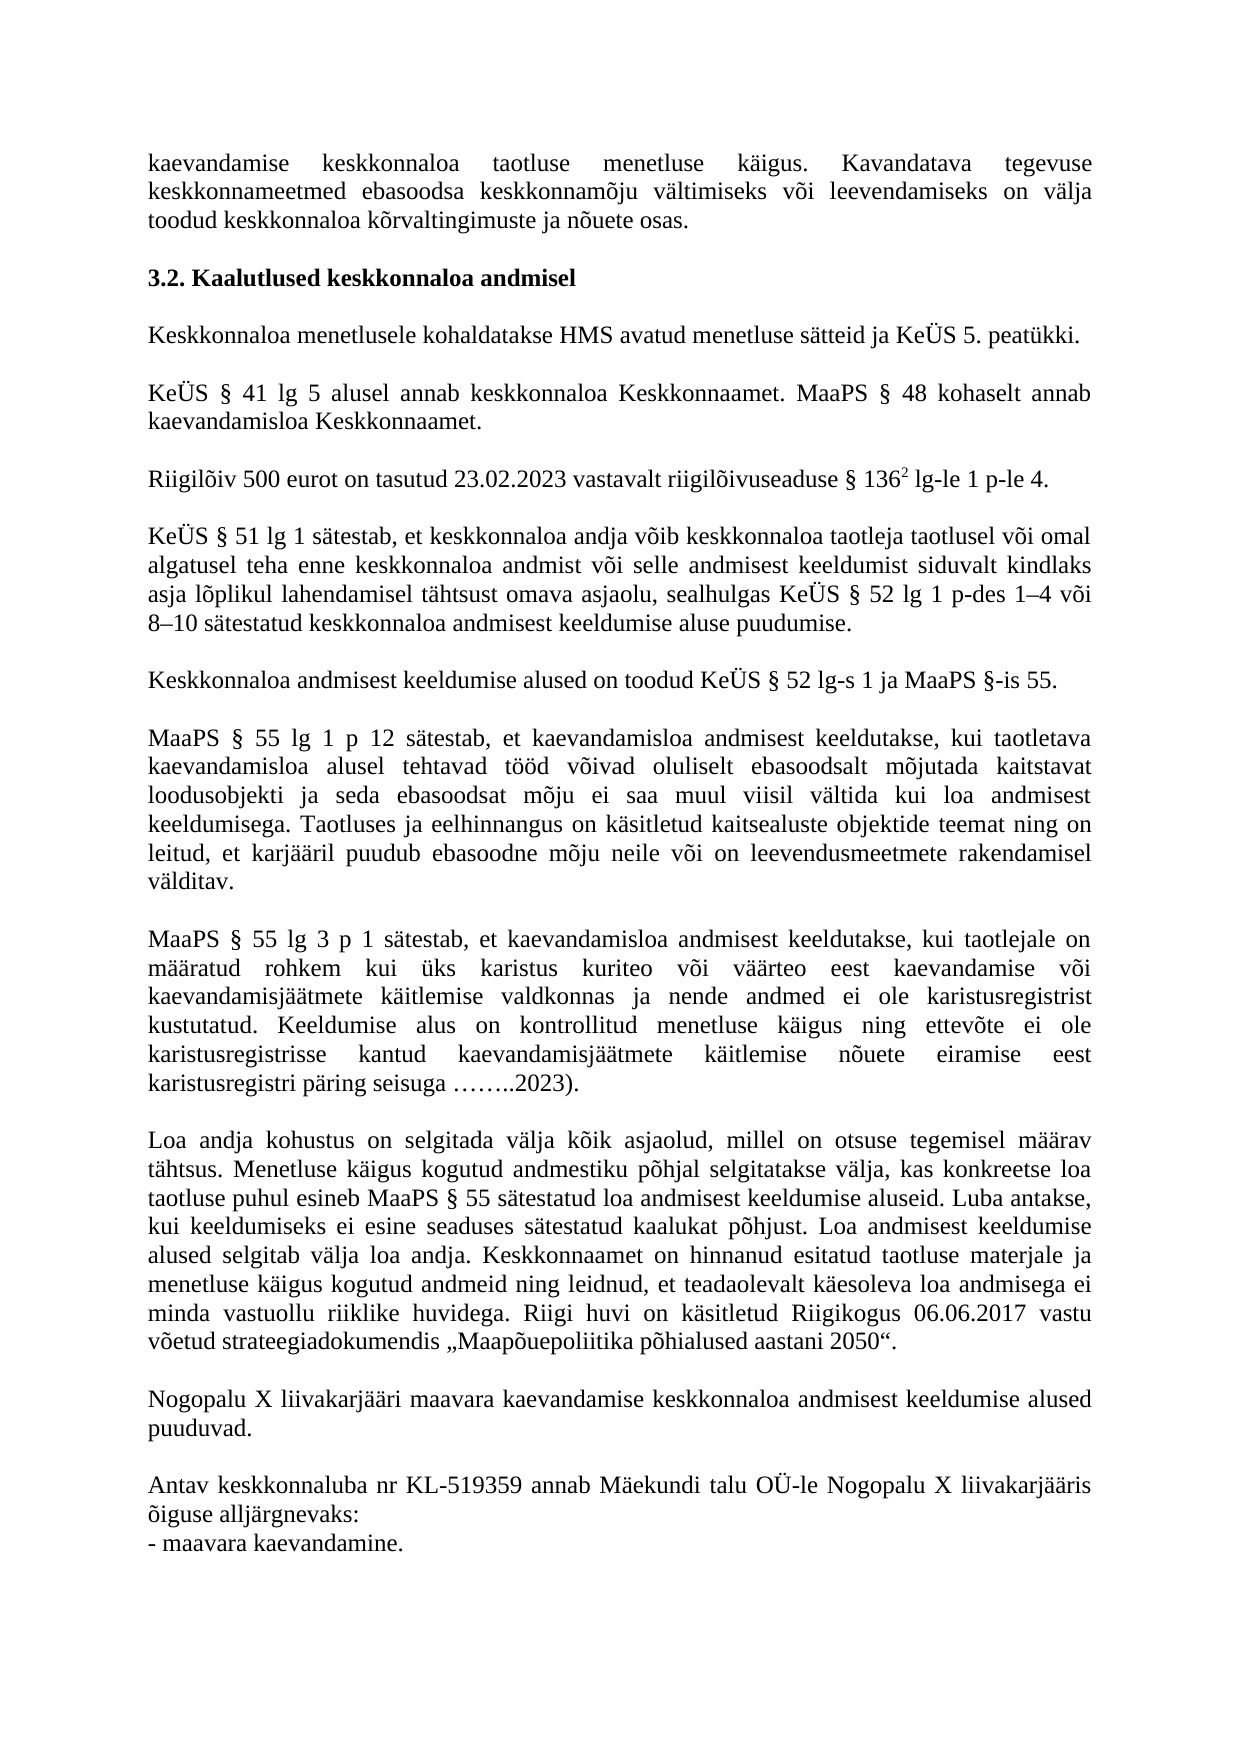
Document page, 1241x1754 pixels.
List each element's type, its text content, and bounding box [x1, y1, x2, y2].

text KeÜS § 51 lg 1 sätestab, et keskkonnaloa andja võib keskkonnaloa taotleja taotlusel või omal algatusel teha enne keskkonnaloa andmist või selle andmisest keeldumist siduvalt kindlaks asja lõplikul lahendamisel tähtsust omava asjaolu, sealhulgas KeÜS § 52 lg 1 p-des 1–4 või 8–10 sätestatud keskkonnaloa andmisest keeldumise aluse puudumise. [148, 521, 1093, 636]
text Nogopalu X liivakarjääri maavara kaevandamise keskkonnaloa andmisest keeldumise alused puuduvad. [148, 1384, 1093, 1441]
text Loa andja kohustus on selgitada välja kõik asjaolud, millel on otsuse tegemisel määrav tähtsus. Menetluse käigus kogutud andmestiku põhjal selgitatakse välja, kas konkreetse loa taotluse puhul esineb MaaPS § 55 sätestatud loa andmisest keeldumise aluseid. Luba antakse, kui keeldumiseks ei esine seaduses sätestatud kaalukat põhjust. Loa andmisest keeldumise alused selgitab välja loa andja. Keskkonnaamet on hinnanud esitatud taotluse materjale ja menetluse käigus kogutud andmeid ning leidnud, et teadaolevalt käesoleva loa andmisega ei minda vastuollu riiklike huvidega. Riigi huvi on käsitletud Riigikogus 06.06.2017 vastu võetud strateegiadokumendis „Maapõuepoliitika põhialused aastani 2050“. [148, 1125, 1093, 1355]
text MaaPS § 55 lg 3 p 1 sätestab, et kaevandamisloa andmisest keeldutakse, kui taotlejale on määratud rohkem kui üks karistus kuriteo või väärteo eest kaevandamise või kaevandamisjäätmete käitlemise valdkonnas ja nende andmed ei ole karistusregistrist kustutatud. Keeldumise alus on kontrollitud menetluse käigus ning ettevõte ei ole karistusregistrisse kantud kaevandamisjäätmete käitlemise nõuete eiramise eest karistusregistri päring seisuga ……..2023). [148, 924, 1093, 1096]
text Keskkonnaloa menetlusele kohaldatakse HMS avatud menetluse sätteid ja KeÜS 5. peatükki. [148, 320, 1093, 349]
text Antav keskkonnaluba nr KL-519359 annab Mäekundi talu OÜ-le Nogopalu X liivakarjääris õiguse alljärgnevaks: [148, 1470, 1093, 1528]
text - maavara kaevandamine. [148, 1528, 1093, 1556]
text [148, 148, 1093, 234]
text MaaPS § 55 lg 1 p 12 sätestab, et kaevandamisloa andmisest keeldutakse, kui taotletava kaevandamisloa alusel tehtavad tööd võivad oluliselt ebasoodsalt mõjutada kaitstavat loodusobjekti ja seda ebasoodsat mõju ei saa muul viisil vältida kui loa andmisest keeldumisega. Taotluses ja eelhinnangus on käsitletud kaitsealuste objektide teemat ning on leitud, et karjääril puudub ebasoodne mõju neile või on leevendusmeetmete rakendamisel välditav. [148, 723, 1093, 895]
text 3.2. Kaalutlused keskkonnaloa andmisel [148, 263, 1093, 291]
text Keskkonnaloa andmisest keeldumise alused on toodud KeÜS § 52 lg-s 1 ja MaaPS §-is 55. [148, 665, 1093, 694]
text KeÜS § 41 lg 5 alusel annab keskkonnaloa Keskkonnaamet. MaaPS § 48 kohaselt annab kaevandamisloa Keskkonnaamet. [148, 378, 1093, 435]
text Riigilõiv 500 eurot on tasutud 23.02.2023 vastavalt riigilõivuseaduse § 1362 lg-le 1 p-le 4. [148, 464, 1093, 493]
